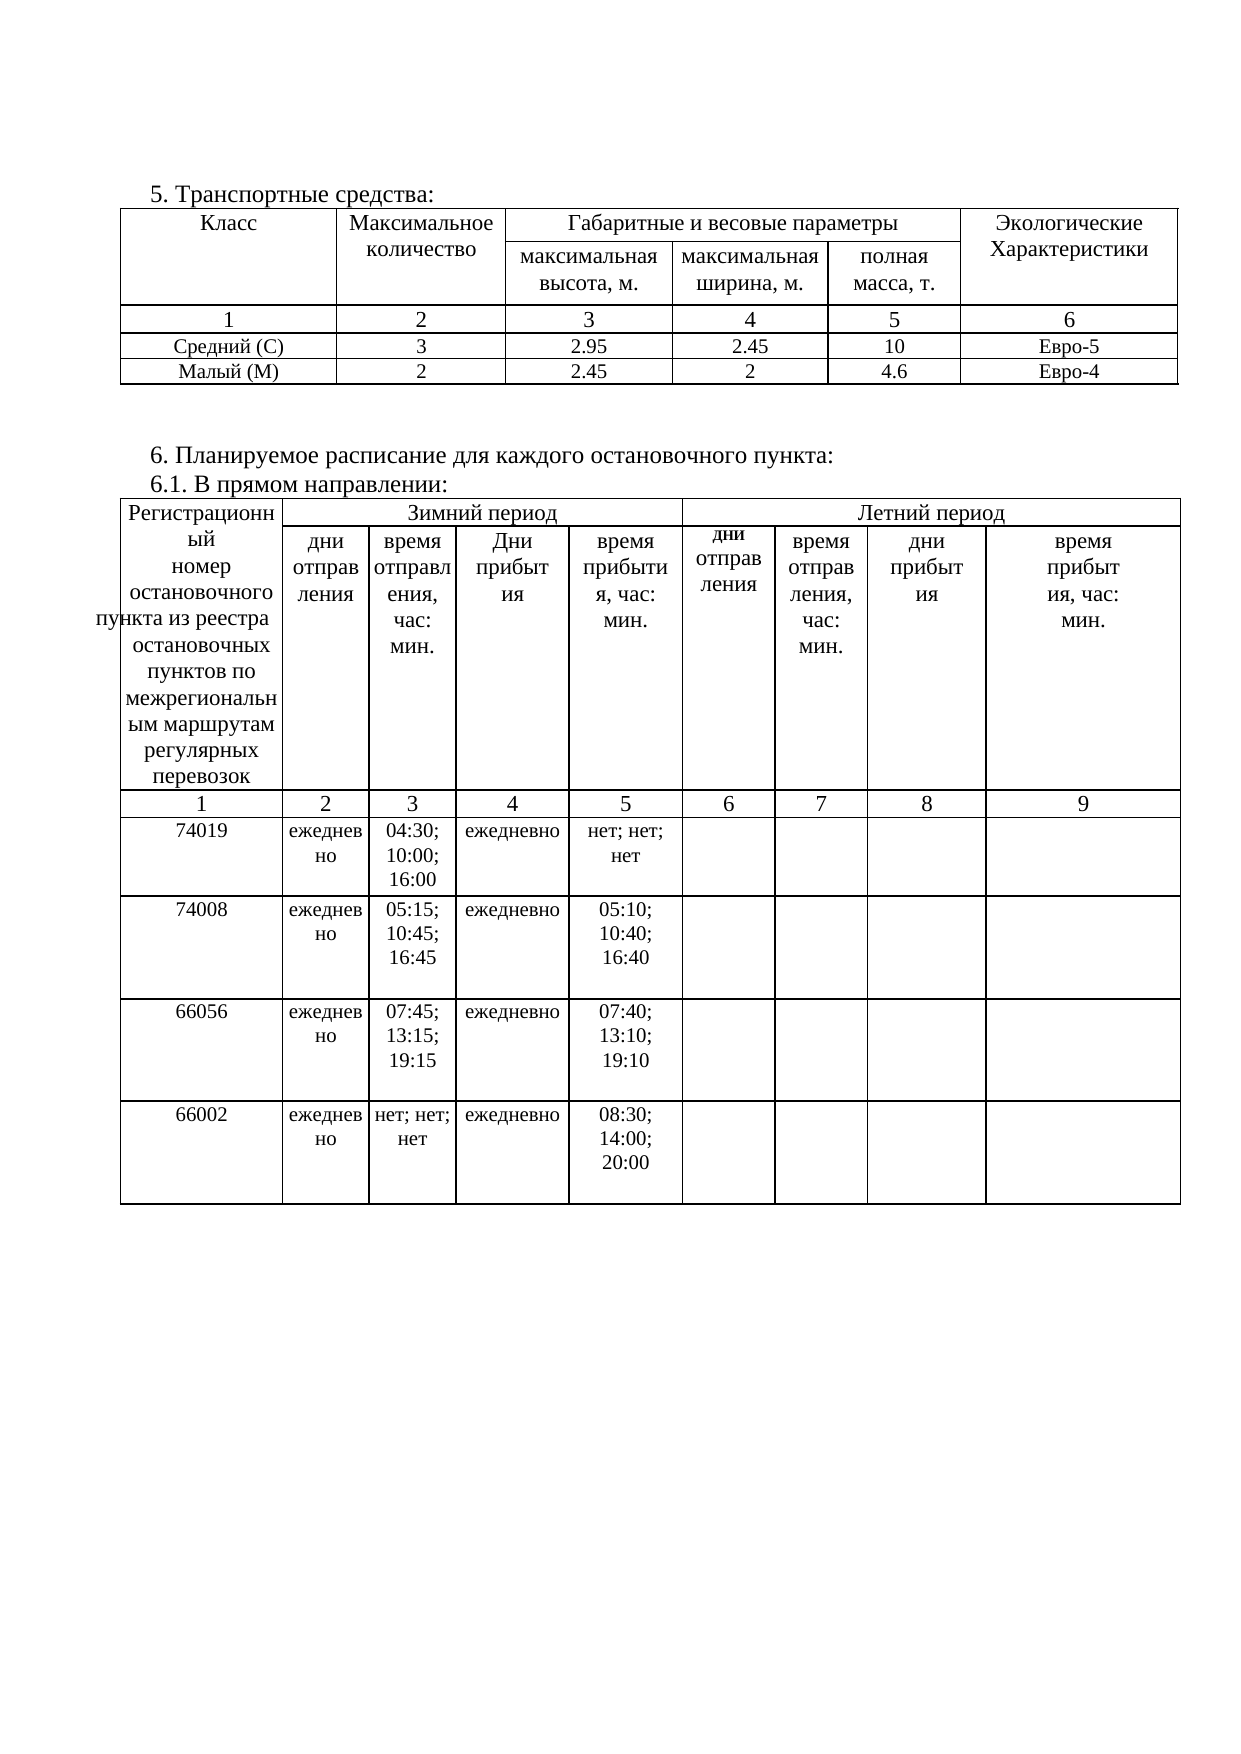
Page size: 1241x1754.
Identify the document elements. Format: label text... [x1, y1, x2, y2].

table_cell 1 [121, 791, 282, 817]
table_cell 2.95 [506, 334, 672, 358]
table_cell [683, 1000, 774, 1100]
table_cell 3 [370, 791, 455, 817]
table_cell ежедневно [283, 897, 368, 998]
table_cell ДНИ отправ ления [683, 527, 774, 789]
table_header Регистрационный номер остановочного пункта из реестра остановочных пунктов по межрегиональным маршрутам регулярных перевозок [121, 499, 282, 789]
table_cell 7 [776, 791, 867, 817]
table_cell 6 [961, 306, 1177, 332]
table_header Класс [121, 209, 336, 304]
table_cell 1 [121, 306, 336, 332]
table_cell [868, 1000, 985, 1100]
table_cell [868, 1102, 985, 1203]
table_cell 5 [829, 306, 960, 332]
table_cell [868, 897, 985, 998]
table_header Экологические Характеристики [961, 209, 1177, 304]
table_cell время прибыти я, час: мин. [570, 527, 682, 789]
table_cell 4.6 [829, 359, 960, 383]
table_cell 2 [337, 306, 505, 332]
table_cell максимальная ширина, м. [673, 242, 827, 304]
table_cell 8 [868, 791, 985, 817]
table_cell ежедневно [457, 897, 568, 998]
table_cell [683, 1102, 774, 1203]
table_cell ежедневно [283, 1000, 368, 1100]
table_cell ежедневно [457, 818, 568, 895]
table_cell 2.45 [673, 334, 827, 358]
table_cell нет; нет; нет [570, 818, 682, 895]
table_cell [868, 818, 985, 895]
table_cell 2 [337, 359, 505, 383]
table_cell 9 [987, 791, 1180, 817]
table_cell ежедневно [457, 1102, 568, 1203]
table_cell 4 [673, 306, 827, 332]
table_cell 05:15; 10:45; 16:45 [370, 897, 455, 998]
text 5. Транспортные средства: [150, 179, 1090, 207]
table_cell [987, 1102, 1180, 1203]
table_cell [987, 818, 1180, 895]
table_cell 3 [506, 306, 672, 332]
table_cell 5 [570, 791, 682, 817]
table_cell 6 [683, 791, 774, 817]
table_cell время прибыт ия, час: мин. [987, 527, 1180, 789]
table_cell 66056 [121, 1000, 282, 1100]
table_cell Евро-5 [961, 334, 1177, 358]
table_cell [683, 818, 774, 895]
table_cell дни отправ ления [283, 527, 368, 789]
table_cell дни прибыт ия [868, 527, 985, 789]
table_header Габаритные и весовые параметры [506, 209, 960, 241]
table_cell 07:45; 13:15; 19:15 [370, 1000, 455, 1100]
table_header Максимальное количество [337, 209, 505, 304]
table_cell [776, 1000, 867, 1100]
table_cell ежедневно [283, 818, 368, 895]
table_cell [683, 897, 774, 998]
table_cell 10 [829, 334, 960, 358]
table_cell нет; нет; нет [370, 1102, 455, 1203]
table_cell [987, 897, 1180, 998]
table_cell Дни прибыт ия [457, 527, 568, 789]
table_cell 2.45 [506, 359, 672, 383]
table_cell 66002 [121, 1102, 282, 1203]
table_cell 3 [337, 334, 505, 358]
table_cell 74019 [121, 818, 282, 895]
table_cell 2 [283, 791, 368, 817]
text 6.1. В прямом направлении: [150, 469, 1090, 497]
table_cell 2 [673, 359, 827, 383]
table_cell Средний (С) [121, 334, 336, 358]
table_cell 4 [457, 791, 568, 817]
table_cell Малый (М) [121, 359, 336, 383]
table_cell [776, 818, 867, 895]
table_cell 05:10; 10:40; 16:40 [570, 897, 682, 998]
text 6. Планируемое расписание для каждого остановочного пункта: [150, 440, 1090, 469]
table_cell [776, 897, 867, 998]
table_cell ежедневно [457, 1000, 568, 1100]
table_header Летний период [683, 499, 1180, 525]
table_cell ежедневно [283, 1102, 368, 1203]
table_cell максимальная высота, м. [506, 242, 672, 304]
table_cell 04:30; 10:00; 16:00 [370, 818, 455, 895]
table_cell [987, 1000, 1180, 1100]
table_cell время отправл ения, час: мин. [370, 527, 455, 789]
table_cell Евро-4 [961, 359, 1177, 383]
table_cell 08:30; 14:00; 20:00 [570, 1102, 682, 1203]
table_header Зимний период [283, 499, 682, 525]
table_cell 07:40; 13:10; 19:10 [570, 1000, 682, 1100]
table_cell полная масса, т. [829, 242, 960, 304]
table_cell время отправ ления, час: мин. [776, 527, 867, 789]
table_cell [776, 1102, 867, 1203]
table_cell 74008 [121, 897, 282, 998]
